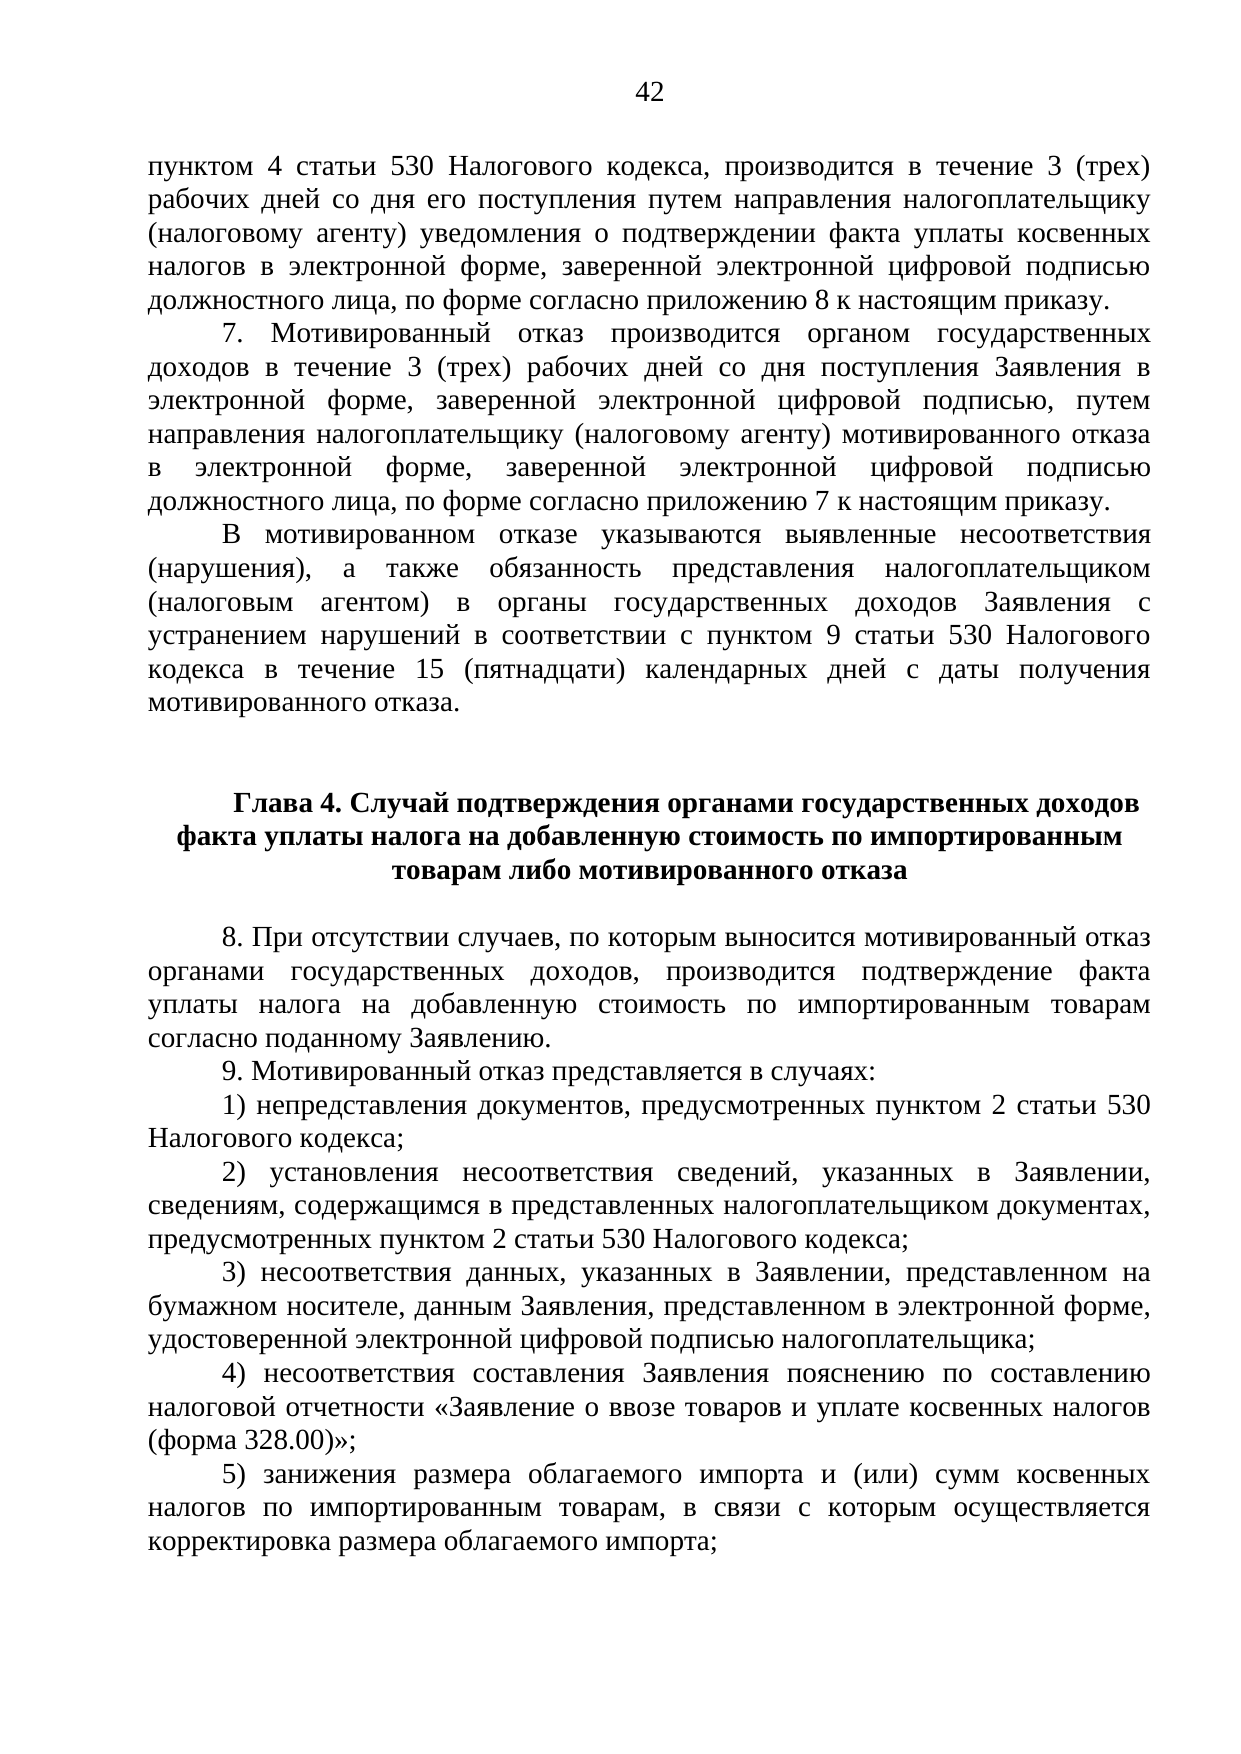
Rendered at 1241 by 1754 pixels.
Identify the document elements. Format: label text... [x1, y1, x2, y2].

text 9. Мотивированный отказ представляется в случаях: [148, 1053, 1152, 1087]
text В мотивированном отказе указываются выявленные несоответствия (нарушения), а также обязанность представления налогоплательщиком (налоговым агентом) в органы государственных доходов Заявления с устранением нарушений в соответствии с пунктом 9 статьи 530 Налогового кодекса в течение 15 (пятнадцати) календарных дней с даты получения мотивированного отказа. [148, 517, 1152, 718]
text 2) установления несоответствия сведений, указанных в Заявлении, сведениям, содержащимся в представленных налогоплательщиком документах, предусмотренных пунктом 2 статьи 530 Налогового кодекса; [148, 1154, 1152, 1254]
text 5) занижения размера облагаемого импорта и (или) сумм косвенных налогов по импортированным товарам, в связи с которым осуществляется корректировка размера облагаемого импорта; [148, 1456, 1152, 1556]
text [148, 148, 1152, 315]
text 7. Мотивированный отказ производится органом государственных доходов в течение 3 (трех) рабочих дней со дня поступления Заявления в электронной форме, заверенной электронной цифровой подписью, путем направления налогоплательщику (налоговому агенту) мотивированного отказа в электронной форме, заверенной электронной цифровой подписью должностного лица, по форме согласно приложению 7 к настоящим приказу. [148, 315, 1152, 517]
text 3) несоответствия данных, указанных в Заявлении, представленном на бумажном носителе, данным Заявления, представленном в электронной форме, удостоверенной электронной цифровой подписью налогоплательщика; [148, 1254, 1152, 1355]
text 4) несоответствия составления Заявления пояснению по составлению налоговой отчетности «Заявление о ввозе товаров и уплате косвенных налогов (форма 328.00)»; [148, 1355, 1152, 1456]
text 1) непредставления документов, предусмотренных пунктом 2 статьи 530 Налогового кодекса; [148, 1087, 1152, 1154]
text Глава 4. Случай подтверждения органами государственных доходов факта уплаты налога на добавленную стоимость по импортированным товарам либо мотивированного отказа [148, 785, 1152, 886]
text 8. При отсутствии случаев, по которым выносится мотивированный отказ органами государственных доходов, производится подтверждение факта уплаты налога на добавленную стоимость по импортированным товарам согласно поданному Заявлению. [148, 919, 1152, 1053]
